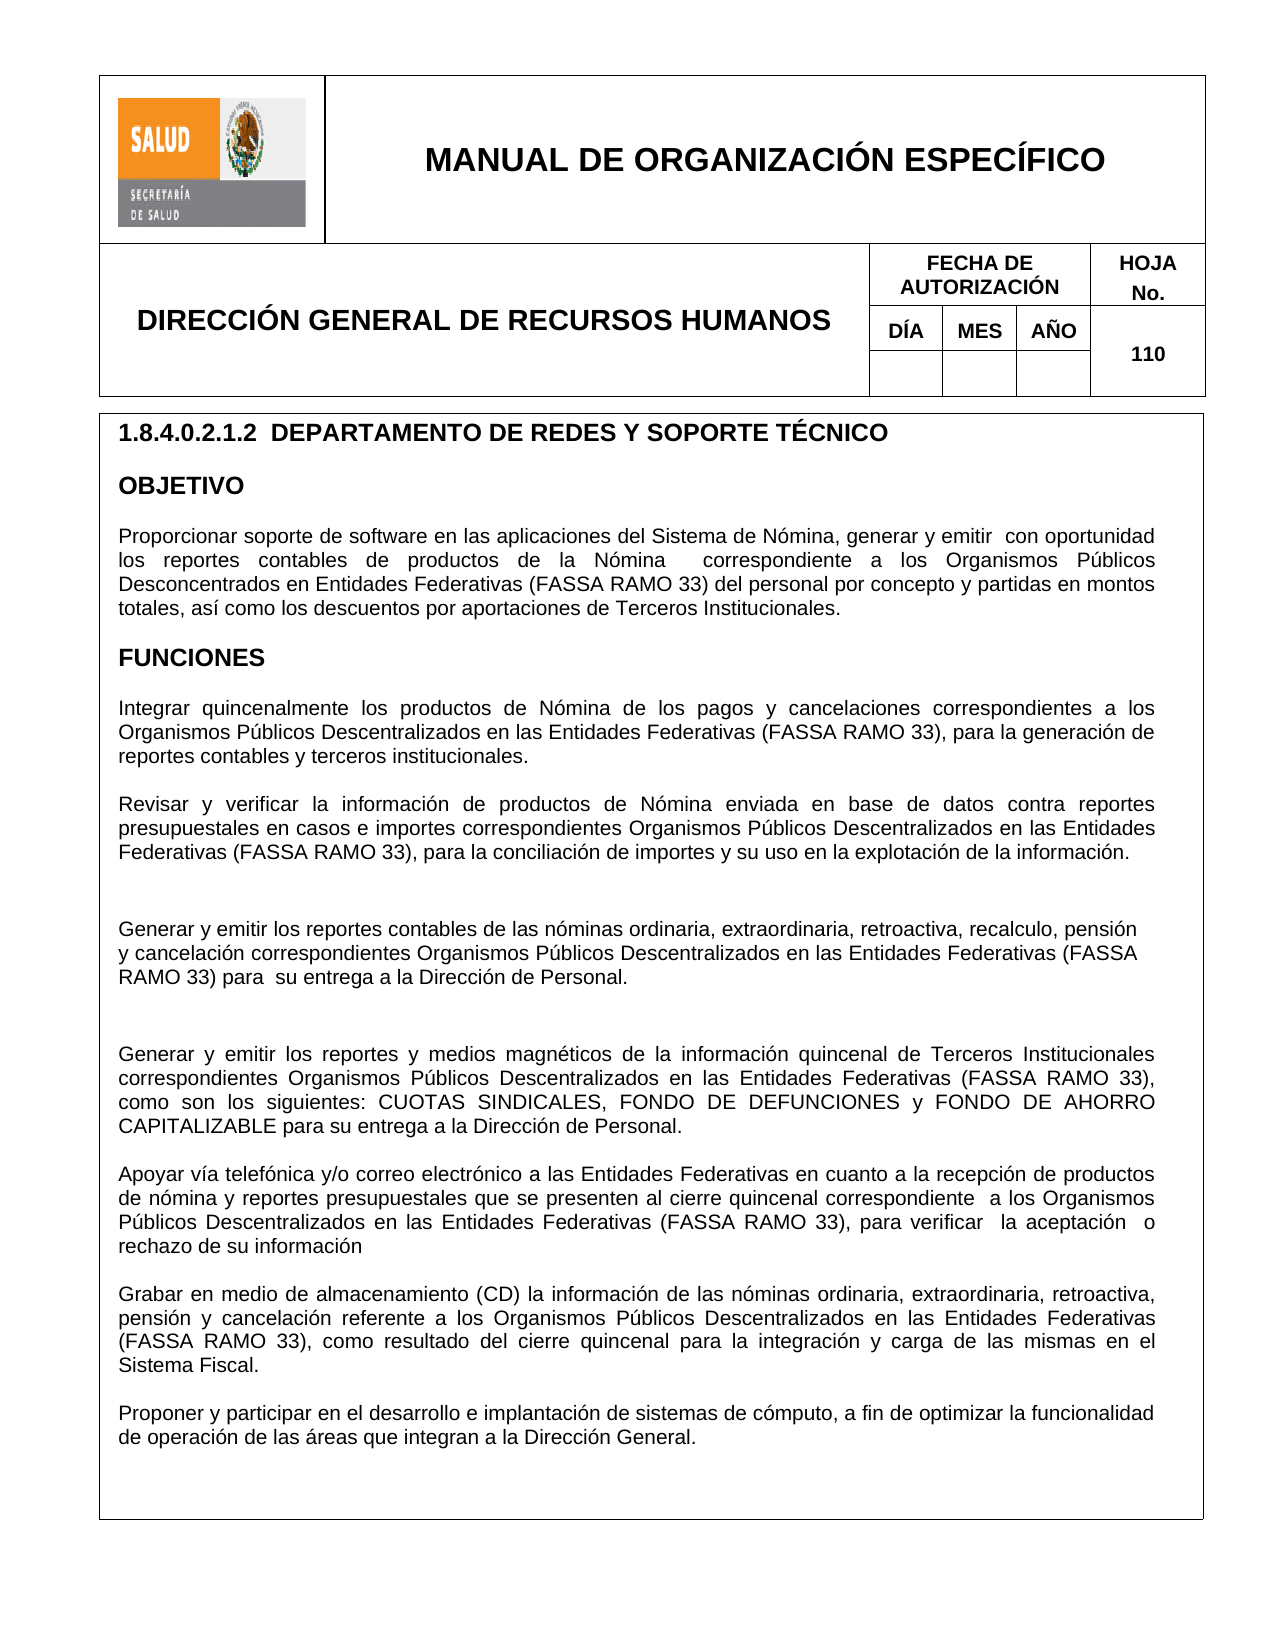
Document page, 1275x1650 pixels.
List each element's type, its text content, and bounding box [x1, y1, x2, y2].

text Generar y emitir los reportes contables de las nóminas ordinaria, extraordinaria, retroactiva, recalculo, pensión y cancelación correspondientes Organismos Públicos Descentralizados en las Entidades Federativas (FASSA RAMO 33) para su entrega a la Dirección de Personal. [118, 917, 1139, 989]
text Grabar en medio de almacenamiento (CD) la información de las nóminas ordinaria, extraordinaria, retroactiva, pensión y cancelación referente a los Organismos Públicos Descentralizados en las Entidades Federativas (FASSA RAMO 33), como resultado del cierre quincenal para la integración y carga de las mismas en el Sistema Fiscal. [118, 1281, 1157, 1377]
text Integrar quincenalmente los productos de Nómina de los pagos y cancelaciones correspondientes a los Organismos Públicos Descentralizados en las Entidades Federativas (FASSA RAMO 33), para la generación de reportes contables y terceros institucionales. [118, 696, 1157, 768]
text FUNCIONES [118, 643, 1157, 672]
text Revisar y verificar la información de productos de Nómina enviada en base de datos contra reportes presupuestales en casos e importes correspondientes Organismos Públicos Descentralizados en las Entidades Federativas (FASSA RAMO 33), para la conciliación de importes y su uso en la explotación de la información. [118, 792, 1157, 864]
picture [118, 98, 306, 227]
text Generar y emitir los reportes y medios magnéticos de la información quincenal de Terceros Institucionales correspondientes Organismos Públicos Descentralizados en las Entidades Federativas (FASSA RAMO 33), como son los siguientes: CUOTAS SINDICALES, FONDO DE DEFUNCIONES y FONDO DE AHORRO CAPITALIZABLE para su entrega a la Dirección de Personal. [118, 1042, 1157, 1138]
text Proporcionar soporte de software en las aplicaciones del Sistema de Nómina, generar y emitir con oportunidad los reportes contables de productos de la Nómina correspondiente a los Organismos Públicos Desconcentrados en Entidades Federativas (FASSA RAMO 33) del personal por concepto y partidas en montos totales, así como los descuentos por aportaciones de Terceros Institucionales. [118, 523, 1157, 619]
text Apoyar vía telefónica y/o correo electrónico a las Entidades Federativas en cuanto a la recepción de productos de nómina y reportes presupuestales que se presenten al cierre quincenal correspondiente a los Organismos Públicos Descentralizados en las Entidades Federativas (FASSA RAMO 33), para verificar la aceptación o rechazo de su información [118, 1162, 1157, 1257]
text OBJETIVO [118, 471, 1157, 499]
text 1.8.4.0.2.1.2 DEPARTAMENTO DE REDES Y SOPORTE TÉCNICO [118, 418, 1157, 447]
text Proponer y participar en el desarrollo e implantación de sistemas de cómputo, a fin de optimizar la funcionalidad de operación de las áreas que integran a la Dirección General. [118, 1401, 1157, 1449]
